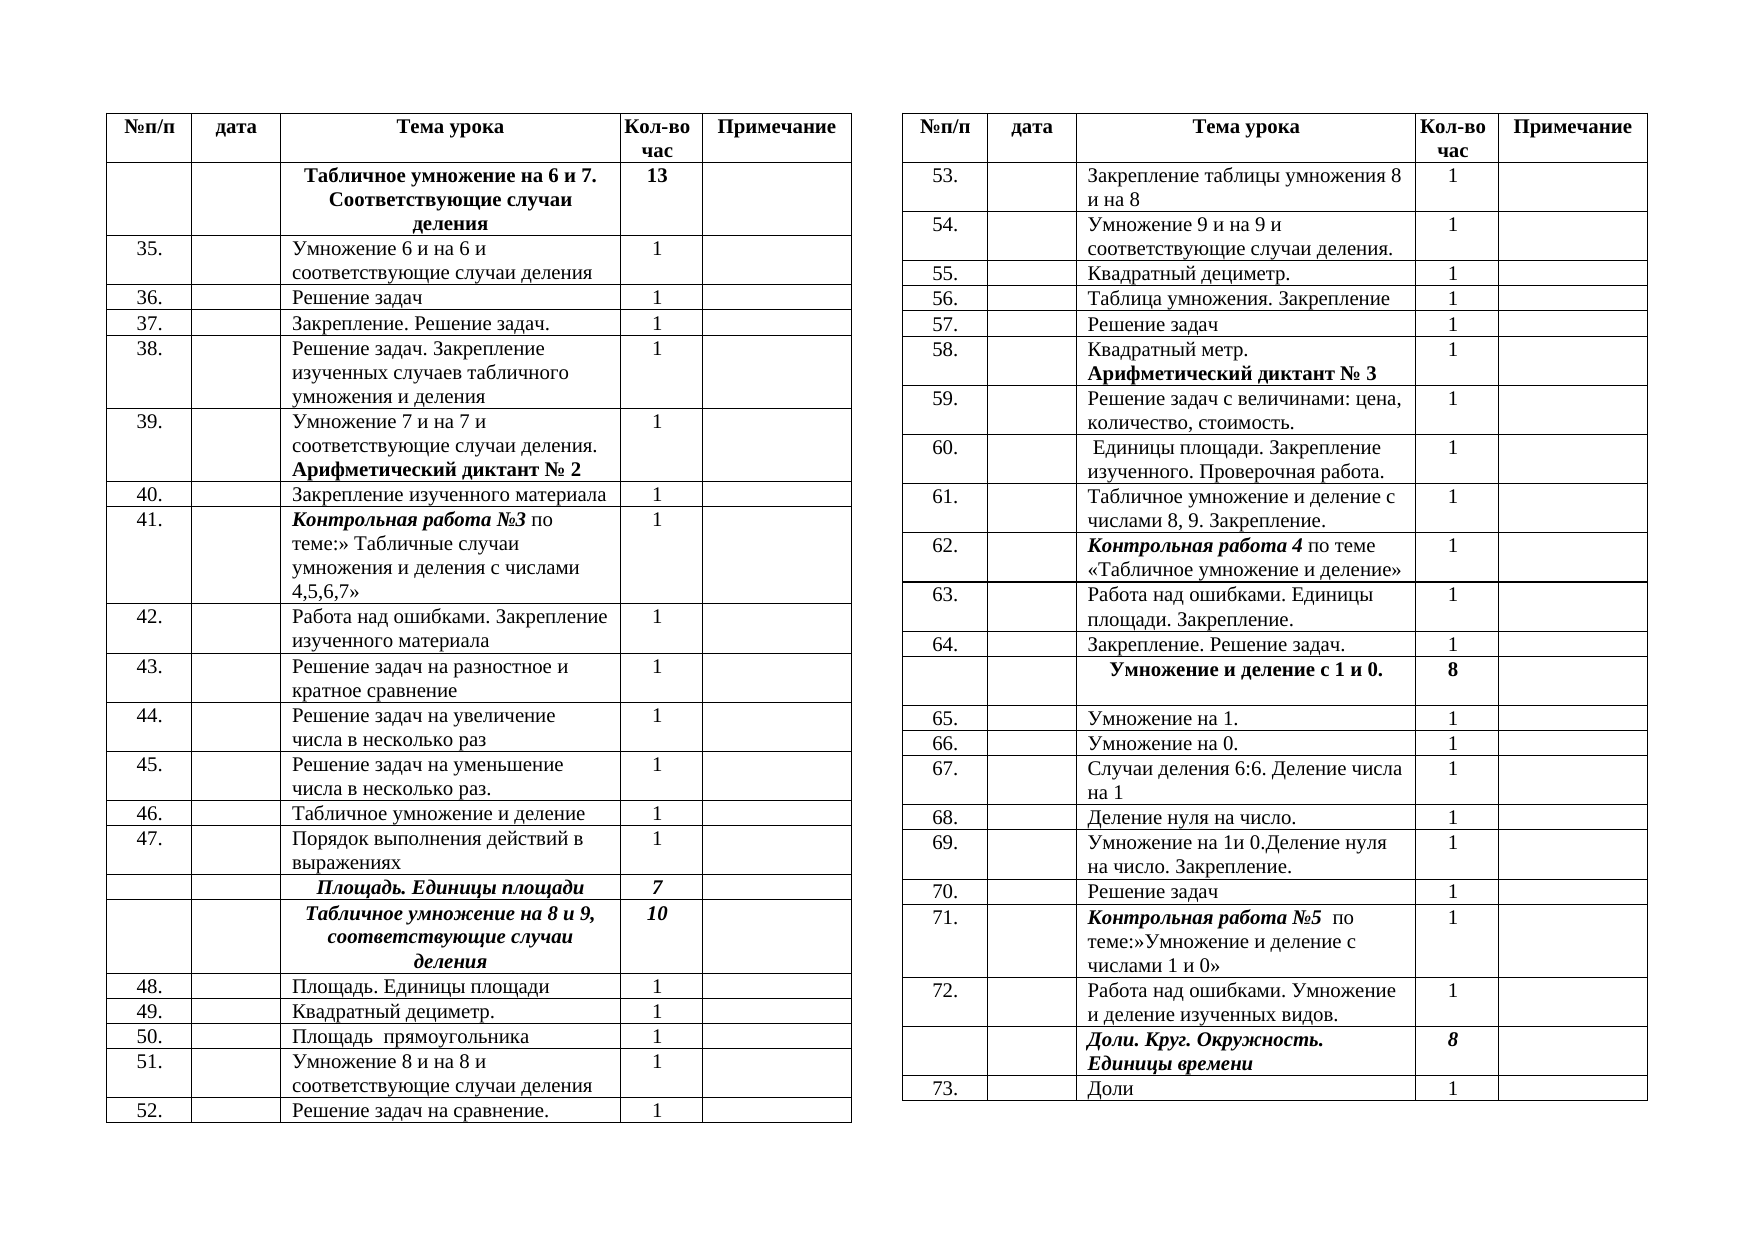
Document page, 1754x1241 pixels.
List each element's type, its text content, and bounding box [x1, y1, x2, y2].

table_cell Квадратный метр. Арифметический диктант № 3 [1077, 337, 1415, 385]
table_cell [1499, 212, 1647, 260]
table_cell 1 [1416, 756, 1498, 804]
table_cell [107, 163, 191, 235]
table_cell [1499, 805, 1647, 829]
table_cell 1 [1416, 632, 1498, 656]
table_cell [703, 826, 851, 874]
table_cell 1 [1416, 905, 1498, 977]
table_cell [192, 1024, 280, 1048]
table_cell [703, 310, 851, 334]
table_cell [703, 801, 851, 825]
table_cell 52. [107, 1098, 191, 1122]
table_cell 1 [621, 1024, 702, 1048]
table_cell [703, 285, 851, 309]
table_cell [192, 801, 280, 825]
table_cell [988, 731, 1076, 755]
table_cell 65. [903, 706, 987, 730]
table_cell 47. [107, 826, 191, 874]
table_cell Работа над ошибками. Единицы площади. Закрепление. [1077, 583, 1415, 631]
table_header №п/п [903, 114, 987, 162]
table_cell [988, 632, 1076, 656]
table_cell 41. [107, 507, 191, 603]
table_cell [1499, 435, 1647, 483]
table_cell 1 [621, 999, 702, 1023]
table_cell 1 [1416, 311, 1498, 336]
table_cell [1499, 731, 1647, 755]
table_header Кол-во час [621, 114, 702, 162]
table_cell Квадратный дециметр. [1077, 261, 1415, 285]
table_cell [988, 1076, 1076, 1100]
table_cell [988, 880, 1076, 903]
table_cell Умножение 9 и на 9 и соответствующие случаи деления. [1077, 212, 1415, 260]
table_cell Умножение на 1и 0.Деление нуля на число. Закрепление. [1077, 830, 1415, 878]
table_cell 1 [621, 1098, 702, 1122]
table_cell [988, 286, 1076, 310]
table_cell 61. [903, 484, 987, 532]
table_cell [1499, 632, 1647, 656]
table_cell Решение задач [1077, 880, 1415, 903]
table_cell 42. [107, 604, 191, 652]
table_cell [1499, 978, 1647, 1026]
table_cell Случаи деления 6:6. Деление числа на 1 [1077, 756, 1415, 804]
table_cell 39. [107, 409, 191, 481]
table_cell [107, 875, 191, 899]
table_cell [192, 163, 280, 235]
table_cell 71. [903, 905, 987, 977]
table_cell 1 [1416, 286, 1498, 310]
table_cell [988, 533, 1076, 581]
table_cell 63. [903, 583, 987, 631]
table_cell [1499, 261, 1647, 285]
table_cell 1 [1416, 435, 1498, 483]
table_cell [988, 261, 1076, 285]
table_cell Табличное умножение и деление [281, 801, 620, 825]
table_cell 1 [1416, 706, 1498, 730]
table_cell [1499, 533, 1647, 581]
table_cell 36. [107, 285, 191, 309]
table_header дата [988, 114, 1076, 162]
table_cell [192, 900, 280, 973]
table_cell Закрепление таблицы умножения 8 и на 8 [1077, 163, 1415, 211]
table_cell 1 [621, 482, 702, 506]
table_cell 1 [1416, 978, 1498, 1026]
table_cell 59. [903, 386, 987, 434]
table_cell 8 [1416, 1027, 1498, 1075]
table_cell [1499, 657, 1647, 705]
table_cell [192, 285, 280, 309]
table_cell [988, 805, 1076, 829]
table_cell [192, 974, 280, 998]
table_cell Доли. Круг. Окружность. Единицы времени [1077, 1027, 1415, 1075]
table_cell 55. [903, 261, 987, 285]
table_cell Площадь. Единицы площади [281, 974, 620, 998]
table_cell 7 [621, 875, 702, 899]
table_cell Умножение 8 и на 8 и соответствующие случаи деления [281, 1049, 620, 1097]
table_cell Табличное умножение на 8 и 9, соответствующие случаи деления [281, 900, 620, 973]
table_cell 1 [621, 703, 702, 751]
table_cell 49. [107, 999, 191, 1023]
table_cell 57. [903, 311, 987, 336]
table_cell [1499, 880, 1647, 903]
table_cell Решение задач на увеличение числа в несколько раз [281, 703, 620, 751]
table_cell 1 [621, 974, 702, 998]
table_cell [703, 482, 851, 506]
table_cell [903, 657, 987, 705]
table_cell 70. [903, 880, 987, 903]
table_cell Работа над ошибками. Умножение и деление изученных видов. [1077, 978, 1415, 1026]
table_cell 1 [1416, 484, 1498, 532]
table_cell [988, 163, 1076, 211]
table_cell [703, 336, 851, 408]
table_cell 1 [1416, 261, 1498, 285]
table_cell 40. [107, 482, 191, 506]
table_cell [703, 900, 851, 973]
table_cell 66. [903, 731, 987, 755]
table_cell [988, 706, 1076, 730]
table_cell [192, 752, 280, 800]
table_cell 1 [1416, 533, 1498, 581]
table_header Примечание [1499, 114, 1647, 162]
table_cell [703, 875, 851, 899]
table_cell [703, 409, 851, 481]
table_cell 1 [621, 604, 702, 652]
table_cell [107, 900, 191, 973]
table_cell 67. [903, 756, 987, 804]
table_cell Контрольная работа №5 по теме:»Умножение и деление с числами 1 и 0» [1077, 905, 1415, 977]
table_cell 1 [621, 801, 702, 825]
table_cell Решение задач на разностное и кратное сравнение [281, 654, 620, 702]
table_cell Порядок выполнения действий в выражениях [281, 826, 620, 874]
table_cell [192, 236, 280, 284]
table_cell Закрепление. Решение задач. [281, 310, 620, 334]
table_cell 1 [1416, 830, 1498, 878]
table_cell 10 [621, 900, 702, 973]
table_cell [1499, 386, 1647, 434]
table_cell Закрепление. Решение задач. [1077, 632, 1415, 656]
table_cell [988, 337, 1076, 385]
table_cell 8 [1416, 657, 1498, 705]
table_header Примечание [703, 114, 851, 162]
table_cell [1499, 583, 1647, 631]
table_cell Решение задач на сравнение. [281, 1098, 620, 1122]
table_cell [192, 310, 280, 334]
table_cell [988, 978, 1076, 1026]
table_cell Умножение 7 и на 7 и соответствующие случаи деления. Арифметический диктант № 2 [281, 409, 620, 481]
table_cell [988, 484, 1076, 532]
table_cell 1 [1416, 583, 1498, 631]
table_cell [192, 482, 280, 506]
table_cell [903, 1027, 987, 1075]
table_cell 1 [621, 1049, 702, 1097]
table_cell [192, 875, 280, 899]
table_cell Площадь прямоугольника [281, 1024, 620, 1048]
table_cell [192, 826, 280, 874]
table_cell [988, 583, 1076, 631]
table_cell 44. [107, 703, 191, 751]
table_cell 53. [903, 163, 987, 211]
table_cell [192, 409, 280, 481]
table_cell Решение задач [281, 285, 620, 309]
table_cell [988, 212, 1076, 260]
table_cell [703, 163, 851, 235]
table_cell [1499, 286, 1647, 310]
table_cell 1 [1416, 337, 1498, 385]
table_cell [703, 752, 851, 800]
table_cell 1 [1416, 731, 1498, 755]
table_cell 1 [621, 336, 702, 408]
table_cell 37. [107, 310, 191, 334]
table_cell 1 [1416, 805, 1498, 829]
table_cell [192, 604, 280, 652]
table_cell Деление нуля на число. [1077, 805, 1415, 829]
table_cell 1 [621, 826, 702, 874]
table_cell 62. [903, 533, 987, 581]
table_cell 38. [107, 336, 191, 408]
table_cell Площадь. Единицы площади [281, 875, 620, 899]
table_cell [703, 1098, 851, 1122]
table_cell [703, 507, 851, 603]
table_header дата [192, 114, 280, 162]
table_cell 1 [621, 507, 702, 603]
table_cell 64. [903, 632, 987, 656]
table_cell 48. [107, 974, 191, 998]
table_cell [988, 1027, 1076, 1075]
table_cell [1499, 1027, 1647, 1075]
table_cell Умножение на 1. [1077, 706, 1415, 730]
table_cell [703, 999, 851, 1023]
table_cell Решение задач на уменьшение числа в несколько раз. [281, 752, 620, 800]
table_cell [192, 654, 280, 702]
table_cell [192, 336, 280, 408]
table_cell [1499, 337, 1647, 385]
table_cell [703, 604, 851, 652]
table_cell 68. [903, 805, 987, 829]
table_cell [192, 703, 280, 751]
table_cell Закрепление изученного материала [281, 482, 620, 506]
table_cell Контрольная работа 4 по теме «Табличное умножение и деление» [1077, 533, 1415, 581]
table_cell [988, 756, 1076, 804]
table_cell 50. [107, 1024, 191, 1048]
table_cell 1 [1416, 1076, 1498, 1100]
table_cell 1 [621, 236, 702, 284]
table_cell 13 [621, 163, 702, 235]
table_cell 1 [621, 409, 702, 481]
table_cell [988, 657, 1076, 705]
table_cell 1 [1416, 386, 1498, 434]
table_cell 60. [903, 435, 987, 483]
table_cell [1499, 905, 1647, 977]
table_cell [1499, 484, 1647, 532]
table_cell 1 [621, 752, 702, 800]
table_cell 1 [621, 310, 702, 334]
table_cell 56. [903, 286, 987, 310]
table_cell Табличное умножение на 6 и 7. Соответствующие случаи деления [281, 163, 620, 235]
table_cell Решение задач. Закрепление изученных случаев табличного умножения и деления [281, 336, 620, 408]
table_cell 58. [903, 337, 987, 385]
table_cell Квадратный дециметр. [281, 999, 620, 1023]
table_cell [1499, 311, 1647, 336]
table_cell 1 [1416, 212, 1498, 260]
table_cell 1 [1416, 880, 1498, 903]
table_cell [988, 830, 1076, 878]
table_cell Решение задач [1077, 311, 1415, 336]
table_cell Контрольная работа №3 по теме:» Табличные случаи умножения и деления с числами 4,5,6,7» [281, 507, 620, 603]
table_cell Умножение на 0. [1077, 731, 1415, 755]
table_cell 46. [107, 801, 191, 825]
table_cell 73. [903, 1076, 987, 1100]
table_cell 72. [903, 978, 987, 1026]
table_cell [988, 311, 1076, 336]
table_cell [988, 905, 1076, 977]
table_cell Доли [1077, 1076, 1415, 1100]
table_cell 45. [107, 752, 191, 800]
table_cell [703, 236, 851, 284]
table_cell 69. [903, 830, 987, 878]
table_cell [192, 507, 280, 603]
table_cell [988, 386, 1076, 434]
table_cell Таблица умножения. Закрепление [1077, 286, 1415, 310]
table_cell [1499, 1076, 1647, 1100]
table_header Тема урока [281, 114, 620, 162]
table_cell [988, 435, 1076, 483]
table_cell [192, 1098, 280, 1122]
table_cell 1 [621, 654, 702, 702]
table_cell [703, 1049, 851, 1097]
table_cell 43. [107, 654, 191, 702]
table_cell [1499, 830, 1647, 878]
table_cell [1499, 756, 1647, 804]
table_cell [703, 974, 851, 998]
table_cell [1499, 706, 1647, 730]
table_cell 51. [107, 1049, 191, 1097]
table_cell [703, 703, 851, 751]
table_cell [1499, 163, 1647, 211]
table_cell Решение задач с величинами: цена, количество, стоимость. [1077, 386, 1415, 434]
table_cell 35. [107, 236, 191, 284]
table_cell Умножение и деление с 1 и 0. [1077, 657, 1415, 705]
table_cell [703, 654, 851, 702]
table_cell [192, 999, 280, 1023]
table_cell Единицы площади. Закрепление изученного. Проверочная работа. [1077, 435, 1415, 483]
table_cell Работа над ошибками. Закрепление изученного материала [281, 604, 620, 652]
table_cell 1 [621, 285, 702, 309]
table_header Тема урока [1077, 114, 1415, 162]
table_header Кол-во час [1416, 114, 1498, 162]
table_cell 54. [903, 212, 987, 260]
table_cell [703, 1024, 851, 1048]
table_cell [192, 1049, 280, 1097]
table_header №п/п [107, 114, 191, 162]
table_cell 1 [1416, 163, 1498, 211]
table_cell Умножение 6 и на 6 и соответствующие случаи деления [281, 236, 620, 284]
table_cell Табличное умножение и деление с числами 8, 9. Закрепление. [1077, 484, 1415, 532]
